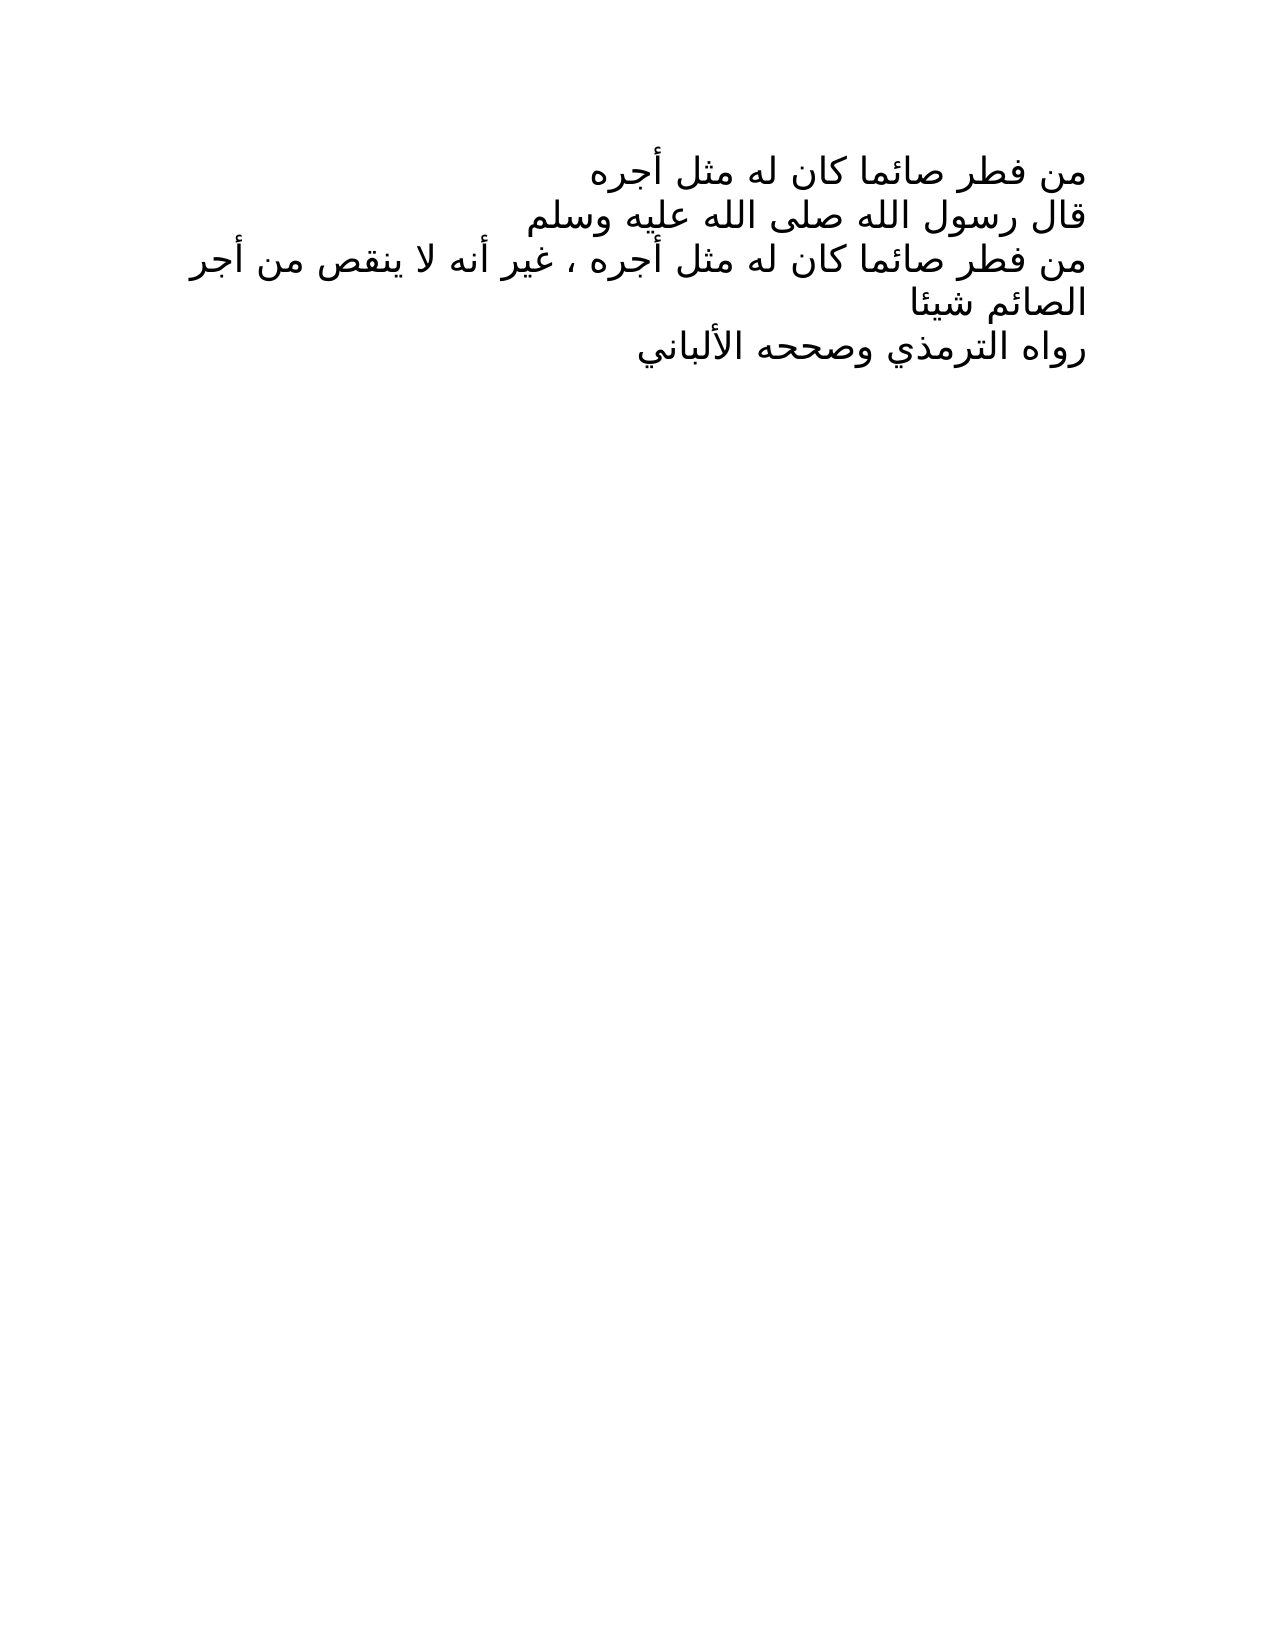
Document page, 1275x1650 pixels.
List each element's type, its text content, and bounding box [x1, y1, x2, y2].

text من فطر صائما كان له مثل أجره ، غير أنه لا ينقص من أجر الصائم شيئا [187, 237, 1087, 324]
text قال رسول الله صلى الله عليه وسلم [187, 194, 1087, 237]
text رواه الترمذي وصححه الألباني [187, 324, 1087, 368]
text من فطر صائما كان له مثل أجره [187, 150, 1087, 194]
